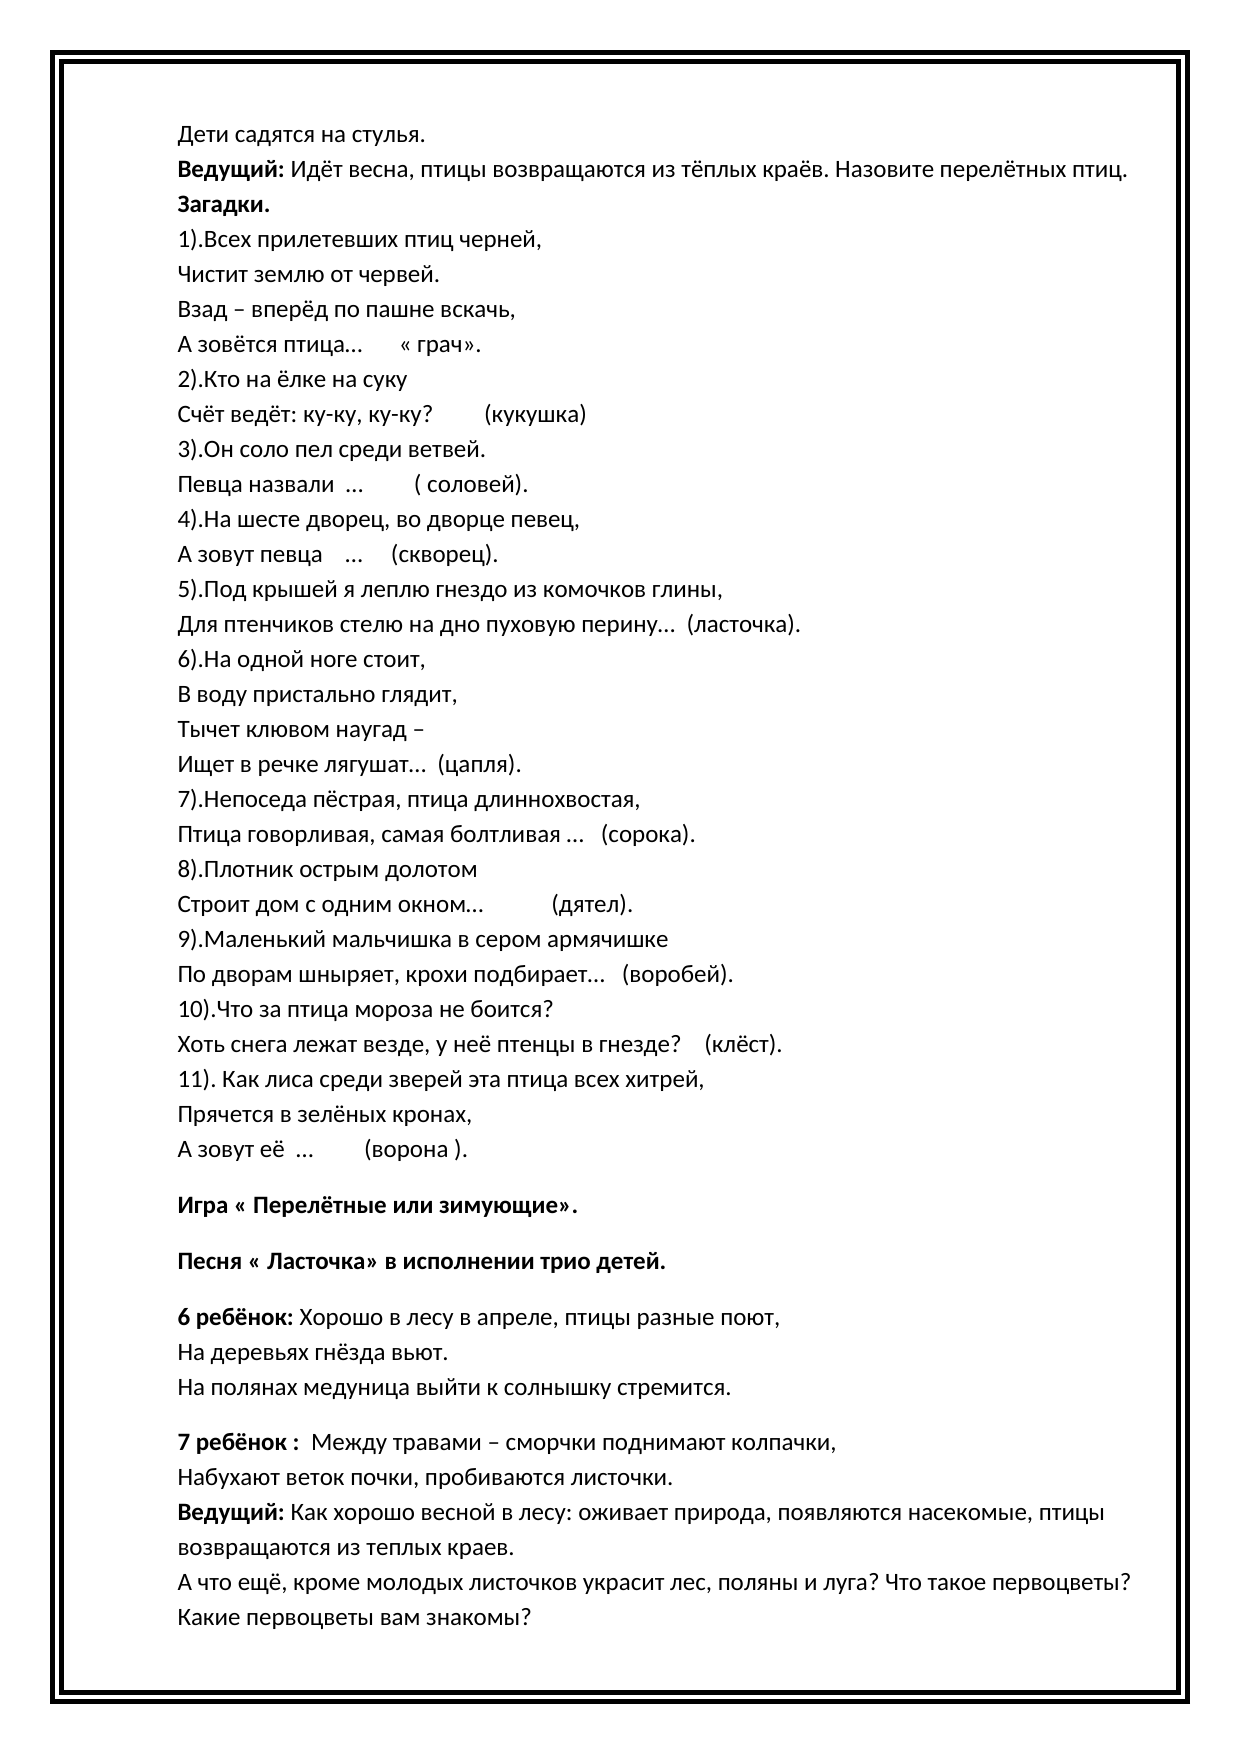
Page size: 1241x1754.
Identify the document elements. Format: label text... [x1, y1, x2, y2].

text Игра « Перелётные или зимующие». [177, 1189, 1152, 1219]
text 6 ребёнок: Хорошо в лесу в апреле, птицы разные поют, На деревьях гнёзда вьют. На полянах медуница выйти к солнышку стремится. [177, 1301, 1152, 1401]
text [177, 1426, 1152, 1632]
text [177, 118, 1152, 1164]
text Песня « Ласточка» в исполнении трио детей. [177, 1245, 1152, 1275]
